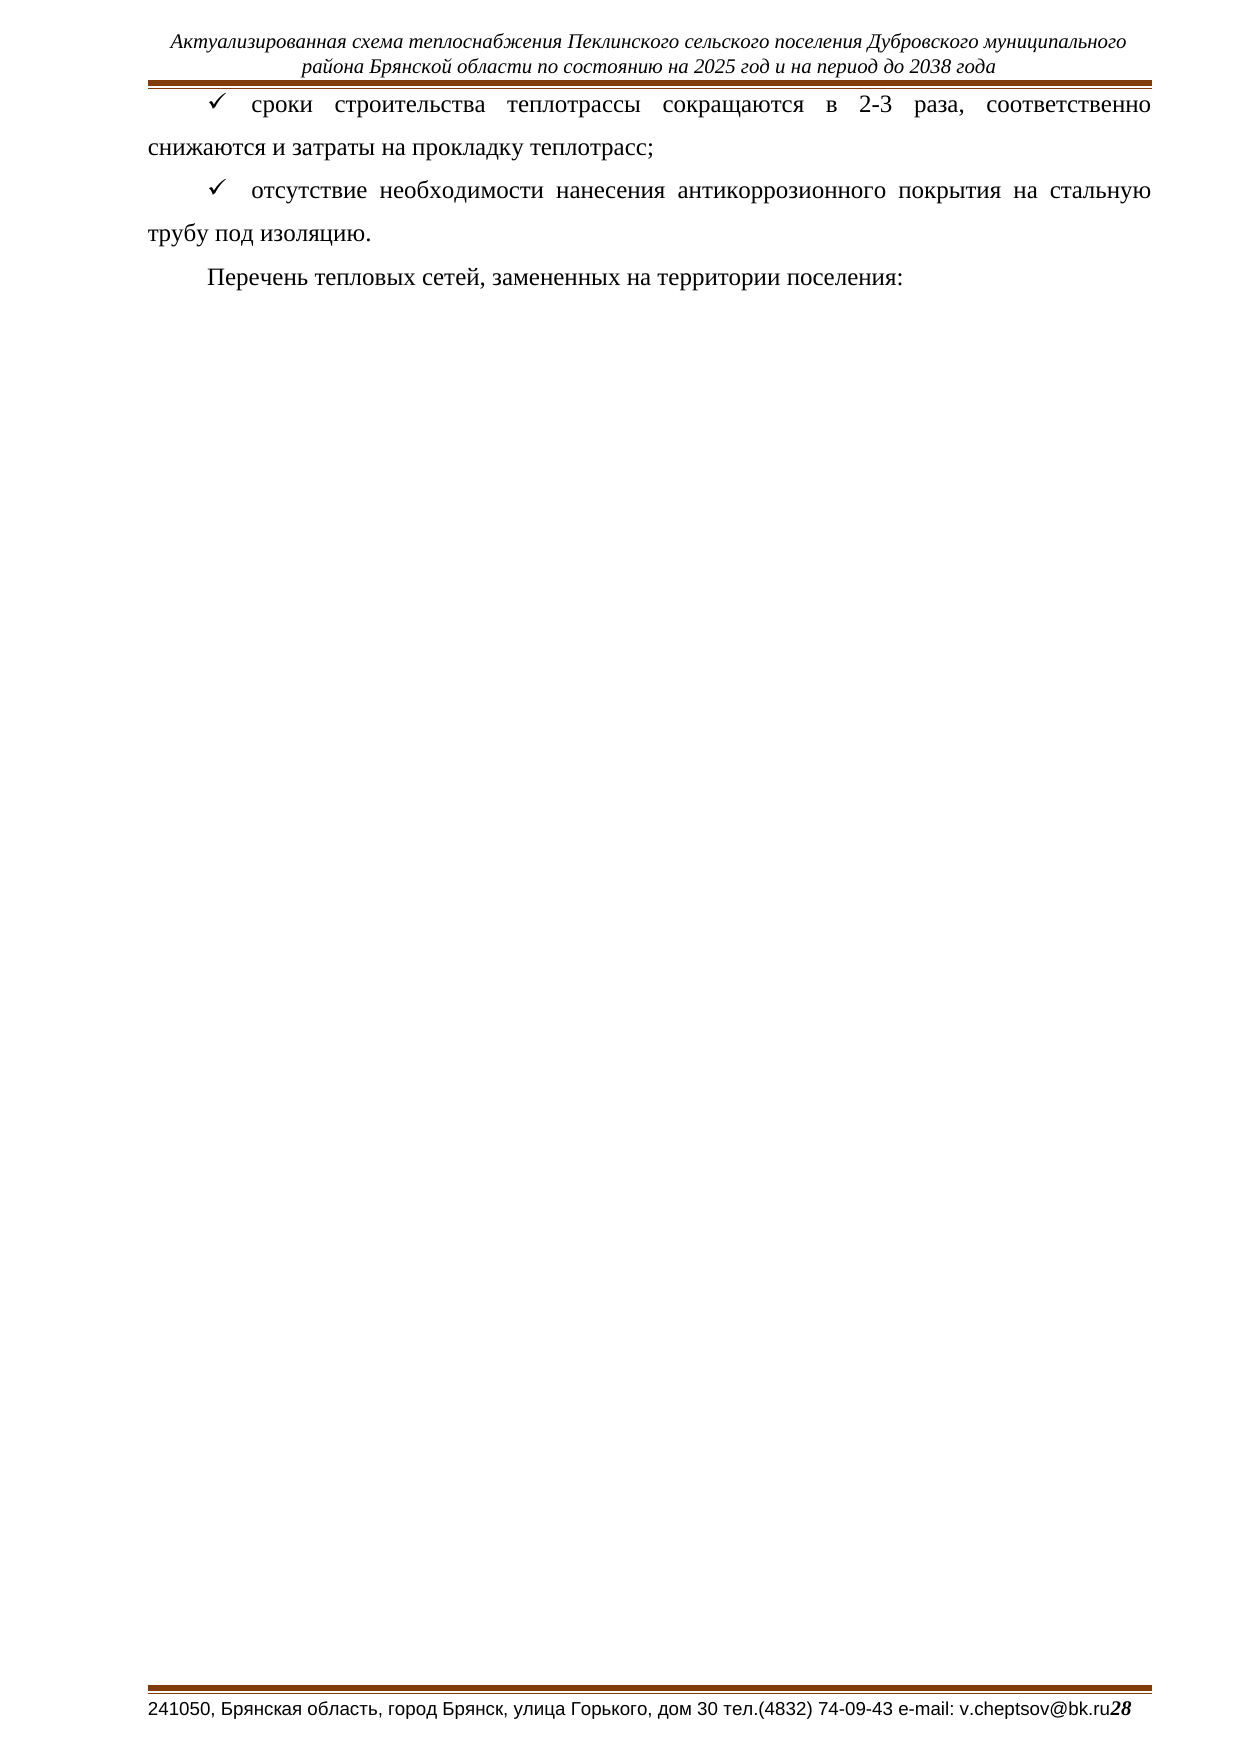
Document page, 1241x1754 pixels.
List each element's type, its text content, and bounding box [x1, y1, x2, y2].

text Перечень тепловых сетей, замененных на территории поселения: [148, 262, 1152, 290]
list отсутствие необходимости нанесения антикоррозионного покрытия на стальную трубу под изоляцию. [148, 175, 1152, 247]
list сроки строительства теплотрассы сокращаются в 2-3 раза, соответственно снижаются и затраты на прокладку теплотрасс; [148, 89, 1152, 161]
